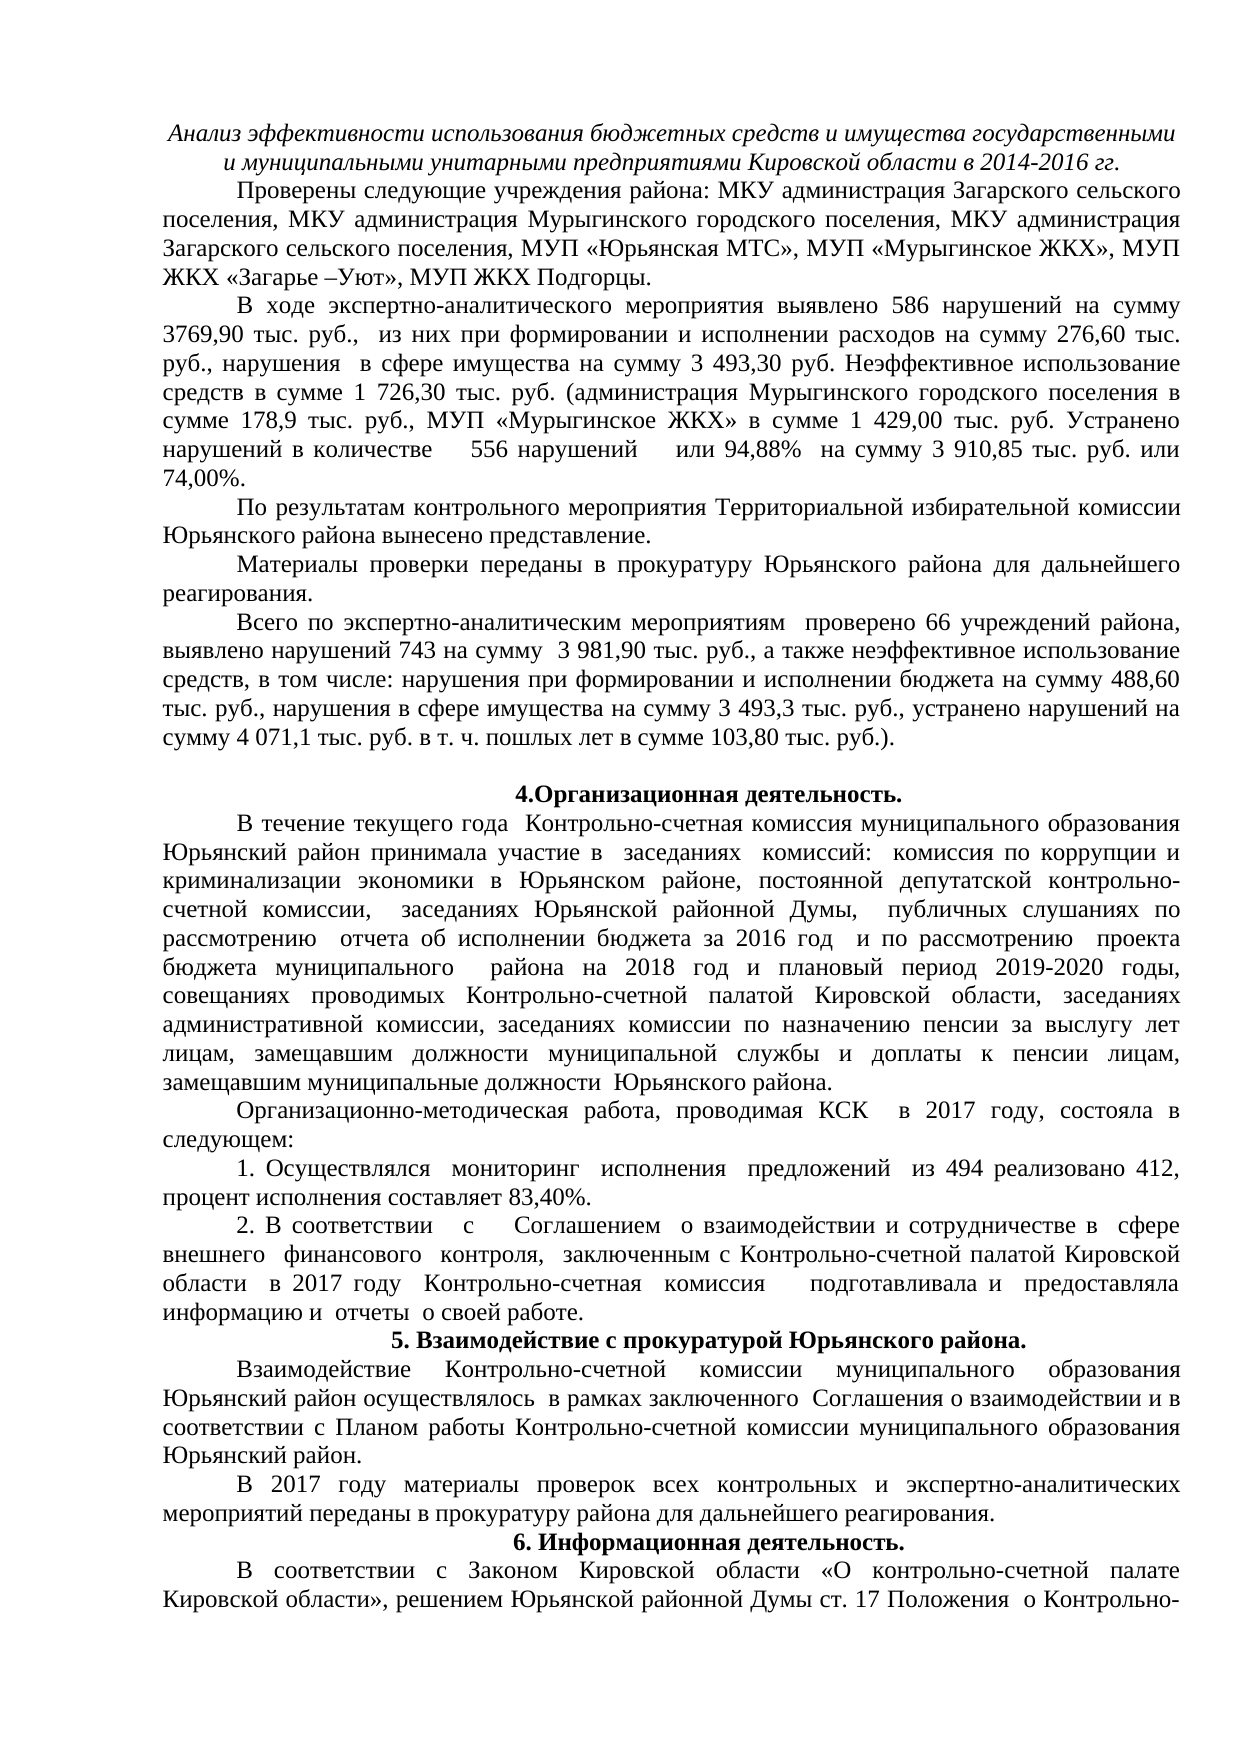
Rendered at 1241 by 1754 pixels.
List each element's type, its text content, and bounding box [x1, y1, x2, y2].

text В течение текущего года Контрольно-счетная комиссия муниципального образования Юрьянский район принимала участие в заседаниях комиссий: комиссия по коррупции и криминализации экономики в Юрьянском районе, постоянной депутатской контрольно-счетной комиссии, заседаниях Юрьянской районной Думы, публичных слушаниях по рассмотрению отчета об исполнении бюджета за 2016 год и по рассмотрению проекта бюджета муниципального района на 2018 год и плановый период 2019-2020 годы, совещаниях проводимых Контрольно-счетной палатой Кировской области, заседаниях административной комиссии, заседаниях комиссии по назначению пенсии за выслугу лет лицам, замещавшим должности муниципальной службы и доплаты к пенсии лицам, замещавшим муниципальные должности Юрьянского района. [162, 808, 1181, 1096]
text Материалы проверки переданы в прокуратуру Юрьянского района для дальнейшего реагирования. [162, 549, 1181, 607]
text Взаимодействие Контрольно-счетной комиссии муниципального образования Юрьянский район осуществлялось в рамках заключенного Соглашения о взаимодействии и в соответствии с Планом работы Контрольно-счетной комиссии муниципального образования Юрьянский район. [162, 1354, 1181, 1469]
text Проверены следующие учреждения района: МКУ администрация Загарского сельского поселения, МКУ администрация Мурыгинского городского поселения, МКУ администрация Загарского сельского поселения, МУП «Юрьянская МТС», МУП «Мурыгинское ЖКХ», МУП ЖКХ «Загарье –Уют», МУП ЖКХ Подгорцы. [162, 176, 1181, 291]
text Анализ эффективности использования бюджетных средств и имущества государственными и муниципальными унитарными предприятиями Кировской области в 2014-2016 гг. [162, 118, 1181, 176]
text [162, 1556, 1181, 1613]
text По результатам контрольного мероприятия Территориальной избирательной комиссии Юрьянского района вынесено представление. [162, 492, 1181, 549]
text В ходе экспертно-аналитического мероприятия выявлено 586 нарушений на сумму 3769,90 тыс. руб., из них при формировании и исполнении расходов на сумму 276,60 тыс. руб., нарушения в сфере имущества на сумму 3 493,30 руб. Неэффективное использование средств в сумме 1 726,30 тыс. руб. (администрация Мурыгинского городского поселения в сумме 178,9 тыс. руб., МУП «Мурыгинское ЖКХ» в сумме 1 429,00 тыс. руб. Устранено нарушений в количестве 556 нарушений или 94,88% на сумму 3 910,85 тыс. руб. или 74,00%. [162, 291, 1181, 492]
text 6. Информационная деятельность. [162, 1527, 1181, 1556]
text 4.Организационная деятельность. [162, 779, 1181, 808]
text 2. В соответствии с Соглашением о взаимодействии и сотрудничестве в сфере внешнего финансового контроля, заключенным с Контрольно-счетной палатой Кировской области в 2017 году Контрольно-счетная комиссия подготавливала и предоставляла информацию и отчеты о своей работе. [162, 1211, 1181, 1326]
text 5. Взаимодействие с прокуратурой Юрьянского района. [162, 1326, 1181, 1354]
text В 2017 году материалы проверок всех контрольных и экспертно-аналитических мероприятий переданы в прокуратуру района для дальнейшего реагирования. [162, 1469, 1181, 1527]
text Организационно-методическая работа, проводимая КСК в 2017 году, состояла в следующем: [162, 1096, 1181, 1153]
text Всего по экспертно-аналитическим мероприятиям проверено 66 учреждений района, выявлено нарушений 743 на сумму 3 981,90 тыс. руб., а также неэффективное использование средств, в том числе: нарушения при формировании и исполнении бюджета на сумму 488,60 тыс. руб., нарушения в сфере имущества на сумму 3 493,3 тыс. руб., устранено нарушений на сумму 4 071,1 тыс. руб. в т. ч. пошлых лет в сумме 103,80 тыс. руб.). [162, 607, 1181, 751]
text 1. Осуществлялся мониторинг исполнения предложений из 494 реализовано 412, процент исполнения составляет 83,40%. [162, 1153, 1181, 1211]
